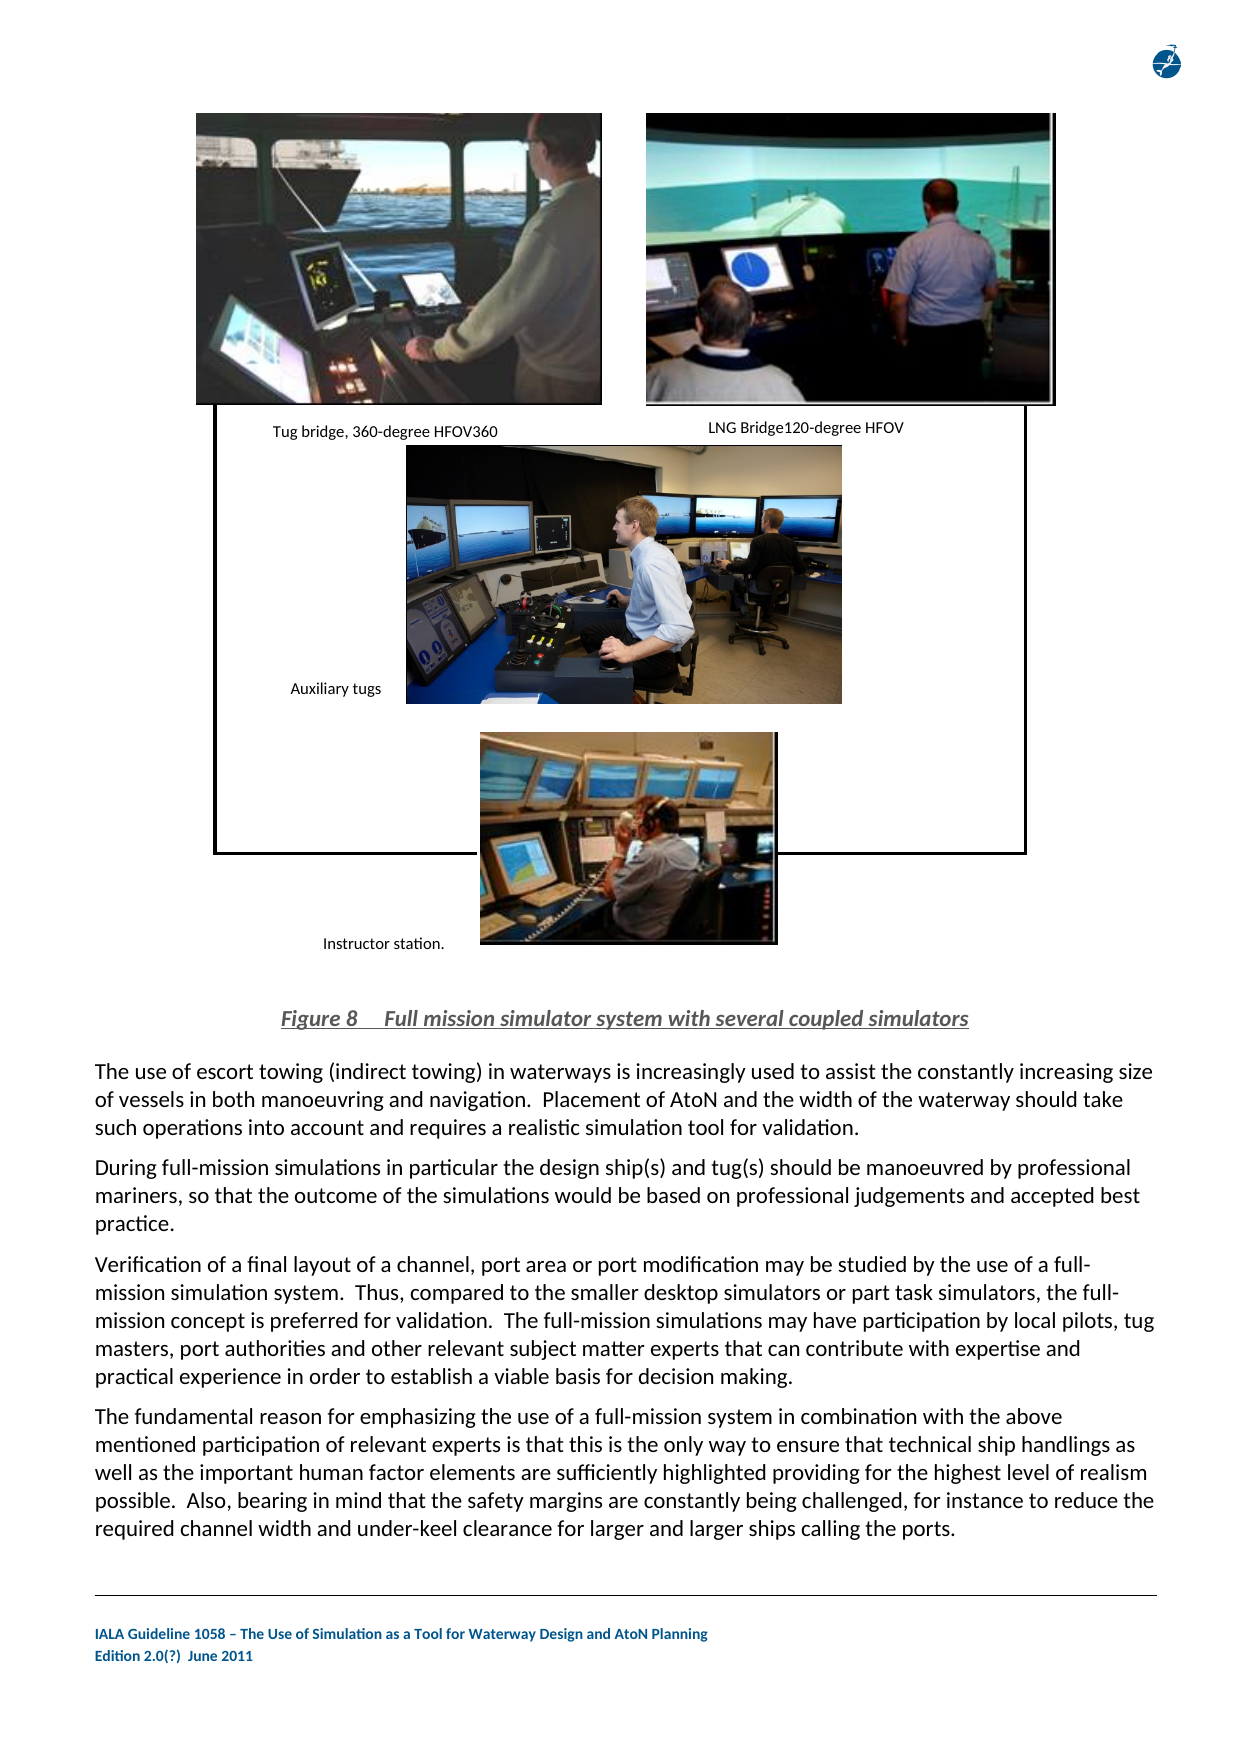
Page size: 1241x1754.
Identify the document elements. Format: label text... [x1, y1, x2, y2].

picture [406, 445, 842, 704]
text Full mission simulator system with several coupled simulators [94, 1004, 1157, 1032]
text Verification of a final layout of a channel, port area or port modification may be studied by the use of a full-mission simulation system. Thus, compared to the smaller desktop simulators or part task simulators, the full-mission concept is preferred for validation. The full-mission simulations may have participation by local pilots, tug masters, port authorities and other relevant subject matter experts that can contribute with expertise and practical experience in order to establish a viable basis for decision making. [94, 1250, 1157, 1390]
picture [646, 113, 1056, 406]
picture [1121, 0, 1240, 113]
text The fundamental reason for emphasizing the use of a full-mission system in combination with the above mentioned participation of relevant experts is that this is the only way to ensure that technical ship handlings as well as the important human factor elements are sufficiently highlighted providing for the highest level of realism possible. Also, bearing in mind that the safety margins are constantly being challenged, for instance to reduce the required channel width and under-keel clearance for larger and larger ships calling the ports. [94, 1402, 1157, 1543]
text The use of escort towing (indirect towing) in waterways is increasingly used to assist the constantly increasing size of vessels in both manoeuvring and navigation. Placement of AtoN and the width of the waterway should take such operations into account and requires a realistic simulation tool for validation. [94, 1057, 1157, 1141]
picture [196, 113, 602, 405]
picture [480, 732, 778, 945]
text During full-mission simulations in particular the design ship(s) and tug(s) should be manoeuvred by professional mariners, so that the outcome of the simulations would be based on professional judgements and accepted best practice. [94, 1153, 1157, 1237]
